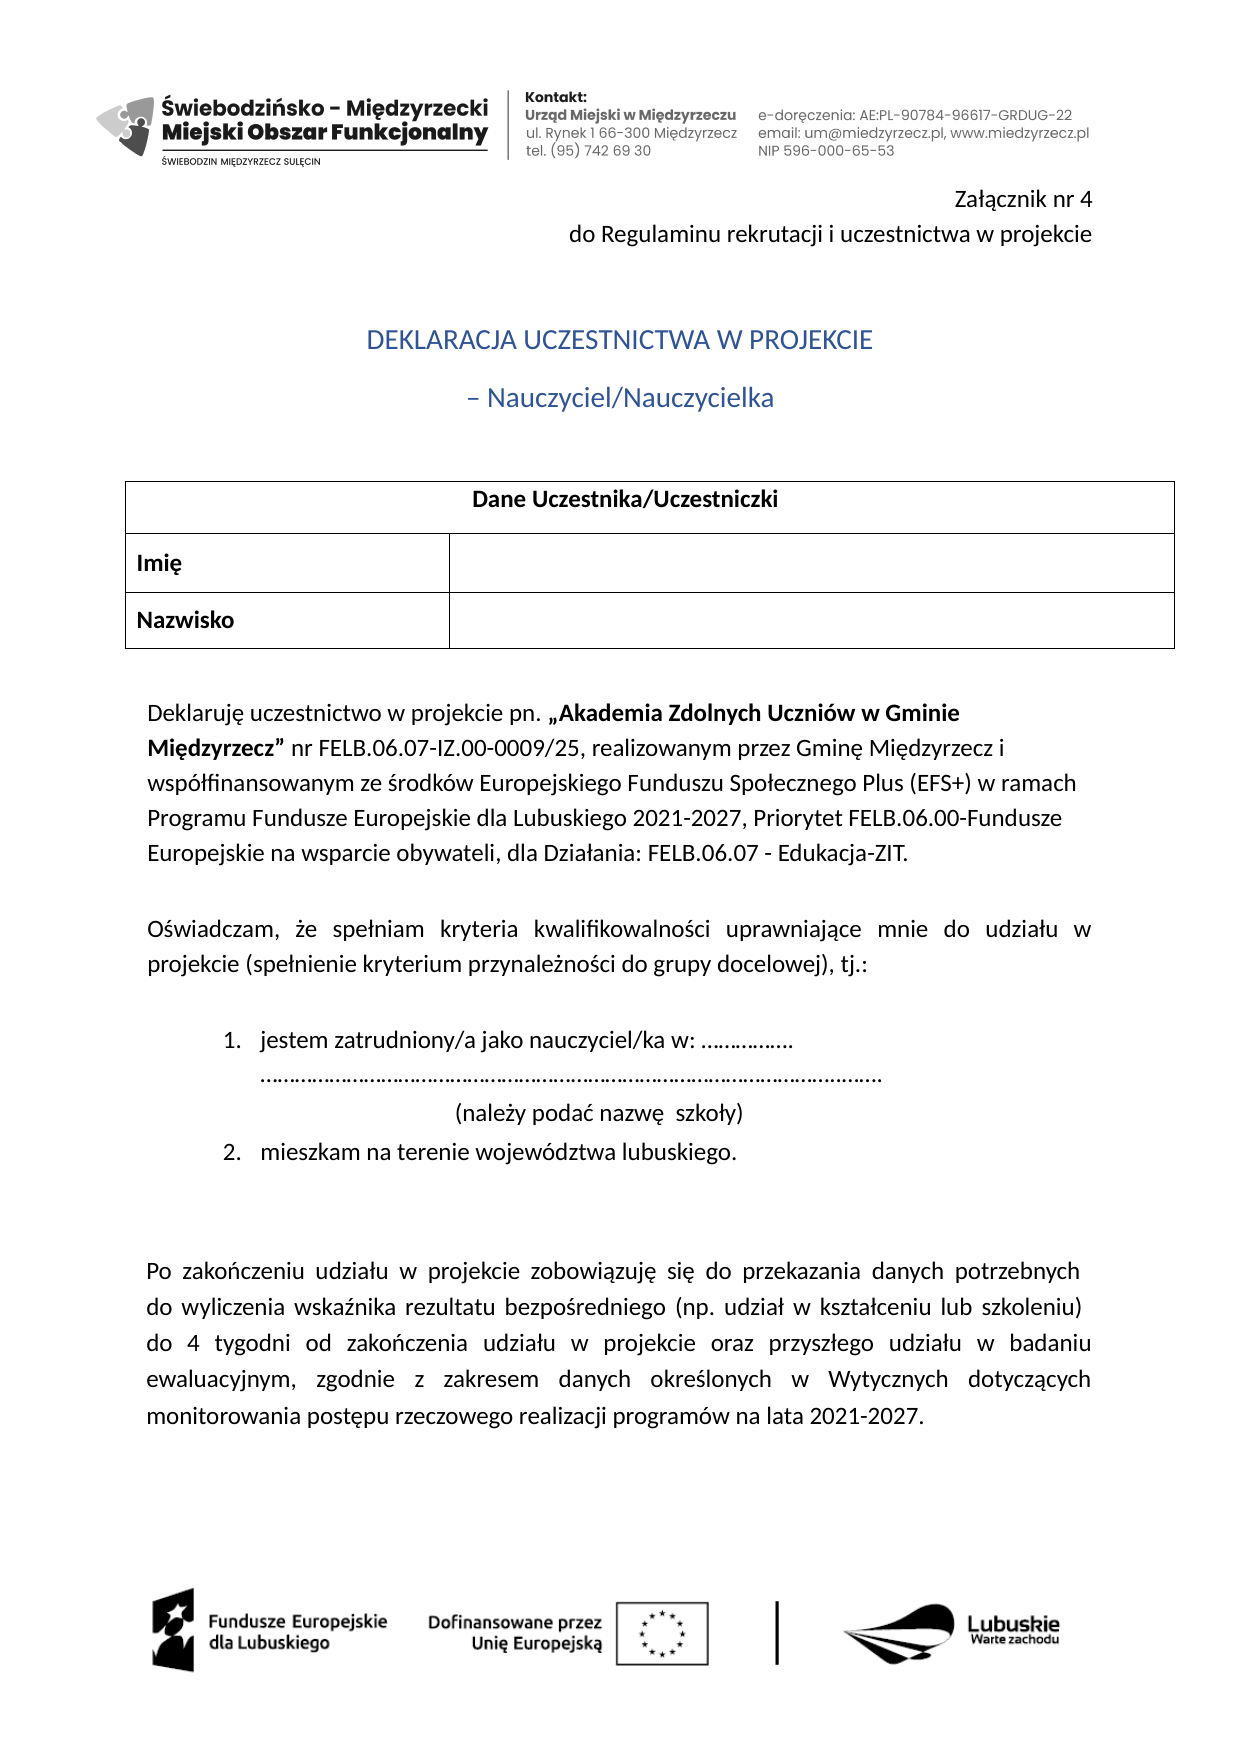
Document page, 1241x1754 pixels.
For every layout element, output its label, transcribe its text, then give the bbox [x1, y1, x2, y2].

text (należy podać nazwę szkoły) [223, 1097, 1093, 1127]
text Deklaruję uczestnictwo w projekcie pn. „Akademia Zdolnych Uczniów w Gminie Międzyrzecz” nr FELB.06.07-IZ.00-0009/25, realizowanym przez Gminę Międzyrzecz i współfinansowanym ze środków Europejskiego Funduszu Społecznego Plus (EFS+) w ramach Programu Fundusze Europejskie dla Lubuskiego 2021-2027, Priorytet FELB.06.00-Fundusze Europejskie na wsparcie obywateli, dla Działania: FELB.06.07 - Edukacja-ZIT. [147, 698, 1093, 868]
table_header [126, 482, 449, 533]
list mieszkam na terenie województwa lubuskiego. [223, 1136, 1093, 1167]
table_cell [450, 534, 1174, 592]
subtitle – Nauczyciel/Nauczycielka [148, 379, 1093, 414]
table_cell Imię [126, 534, 449, 592]
picture [147, 1584, 1093, 1681]
text Oświadczam, że spełniam kryteria kwalifikowalności uprawniające mnie do udziału w projekcie (spełnienie kryterium przynależności do grupy docelowej), tj.: [147, 913, 1093, 978]
table_cell Nazwisko [126, 593, 449, 648]
table_cell [450, 593, 1174, 648]
subtitle DEKLARACJA UCZESTNICTWA W PROJEKCIE [148, 321, 1093, 357]
text Po zakończeniu udziału w projekcie zobowiązuję się do przekazania danych potrzebnych do wyliczenia wskaźnika rezultatu bezpośredniego (np. udział w kształceniu lub szkoleniu) do 4 tygodni od zakończenia udziału w projekcie oraz przyszłego udziału w badaniu ewaluacyjnym, zgodnie z zakresem danych określonych w Wytycznych dotyczących monitorowania postępu rzeczowego realizacji programów na lata 2021-2027. [146, 1255, 1093, 1430]
picture [88, 73, 1100, 183]
list jestem zatrudniony/a jako nauczyciel/ka w: …………….………………………………………………………………………………………..……. [223, 1025, 1093, 1089]
table_header Dane Uczestnika/Uczestniczki [450, 482, 1174, 533]
text Załącznik nr 4 do Regulaminu rekrutacji i uczestnictwa w projekcie [147, 183, 1093, 248]
